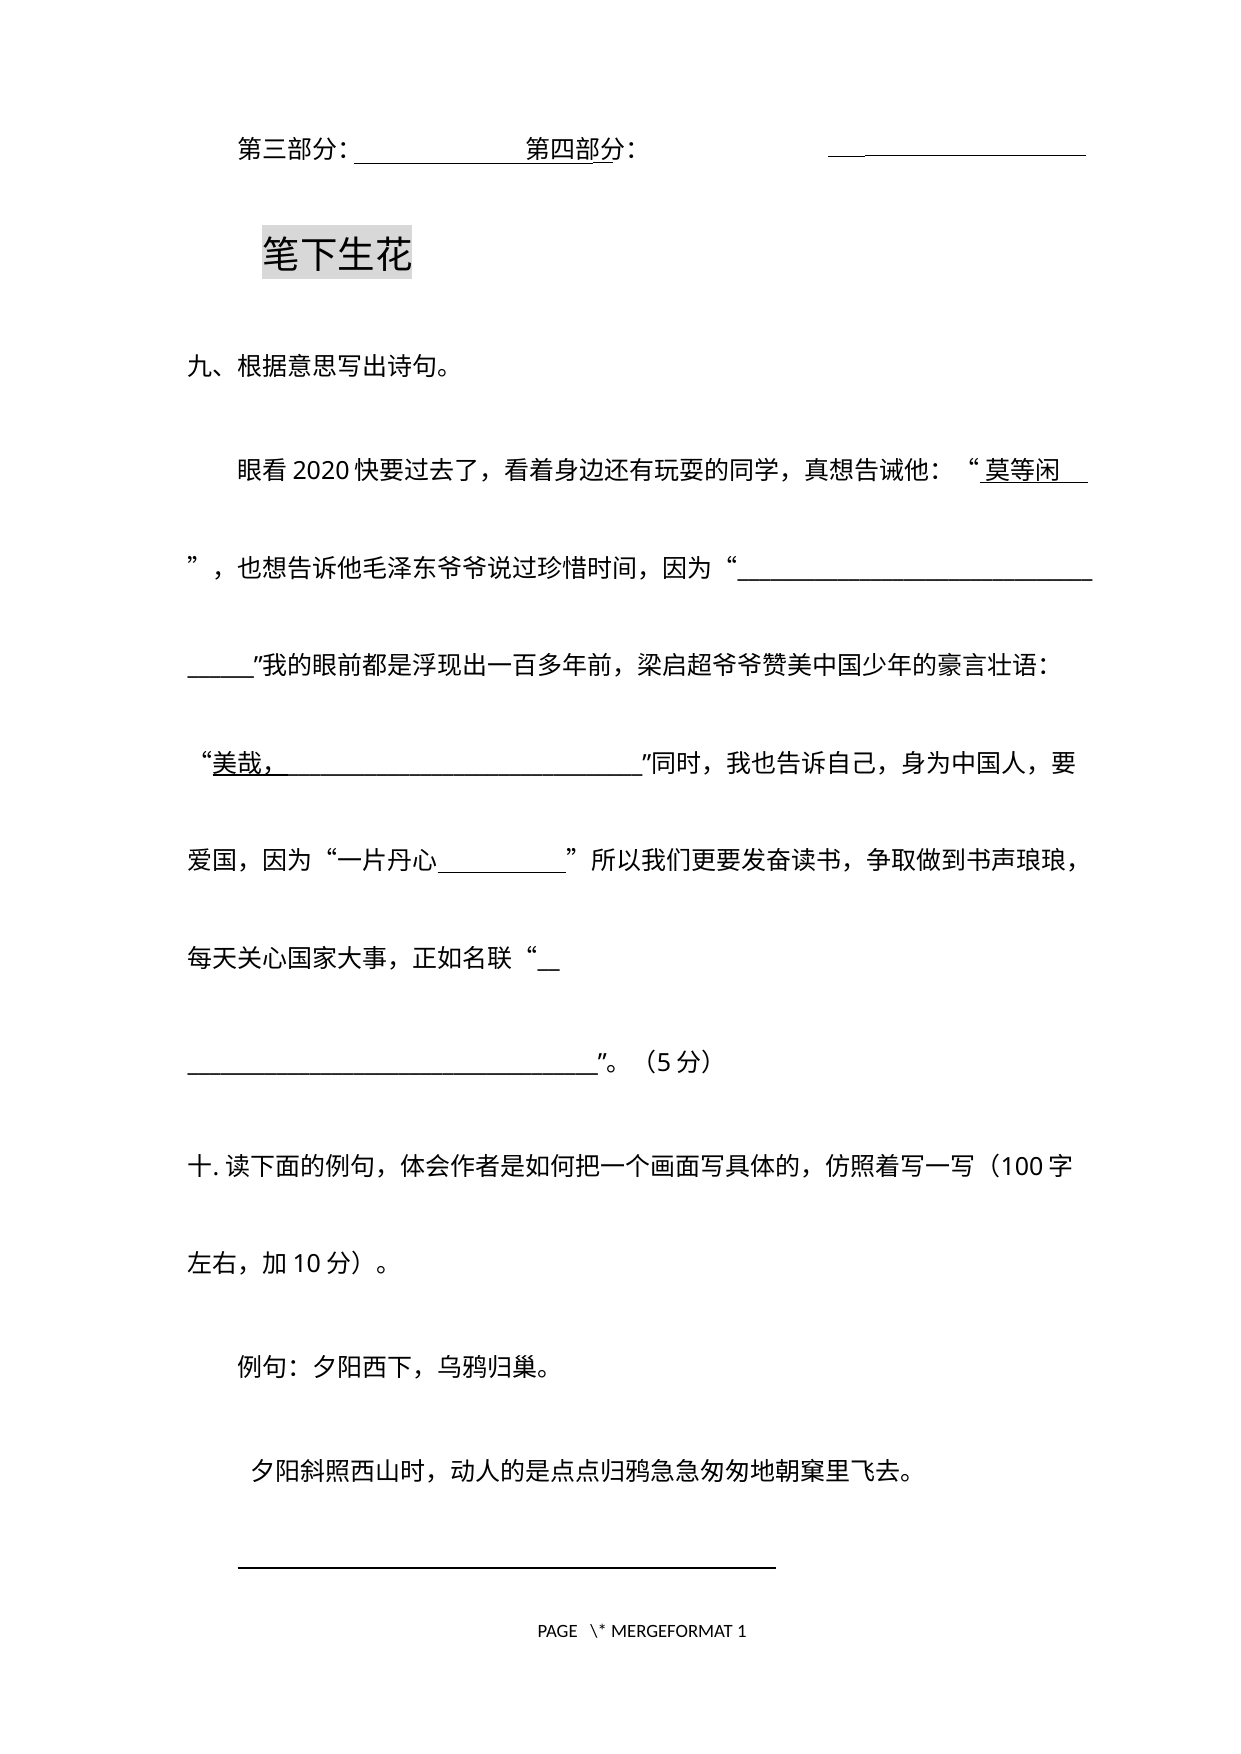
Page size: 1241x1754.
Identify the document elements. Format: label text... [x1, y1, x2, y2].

text 夕阳斜照西山时，动人的是点点归鸦急急匆匆地朝窠里飞去。 [187, 1437, 1092, 1502]
text 第三部分： 第四部分： [187, 115, 1092, 180]
text 九、根据意思写出诗句。 [187, 332, 1092, 397]
text 笔下生花 [187, 219, 1092, 284]
text _____________________________________”。（5分） [187, 1028, 1092, 1093]
text 例句：夕阳西下，乌鸦归巢。 [187, 1333, 1092, 1398]
text 眼看2020快要过去了，看着身边还有玩耍的同学，真想告诫他：“ 莫等闲 ”，也想告诉他毛泽东爷爷说过珍惜时间，因为“______________________________________”我的眼前都是浮现出一百多年前，梁启超爷爷赞美中国少年的豪言壮语：“美哉，________________________________”同时，我也告诉自己，身为中国人，要爱国，因为“一片丹心 ”所以我们更要发奋读书，争取做到书声琅琅，每天关心国家大事，正如名联“__ [187, 436, 1092, 989]
text 十. 读下面的例句，体会作者是如何把一个画面写具体的，仿照着写一写（100字左右，加10分）。 [187, 1132, 1092, 1294]
